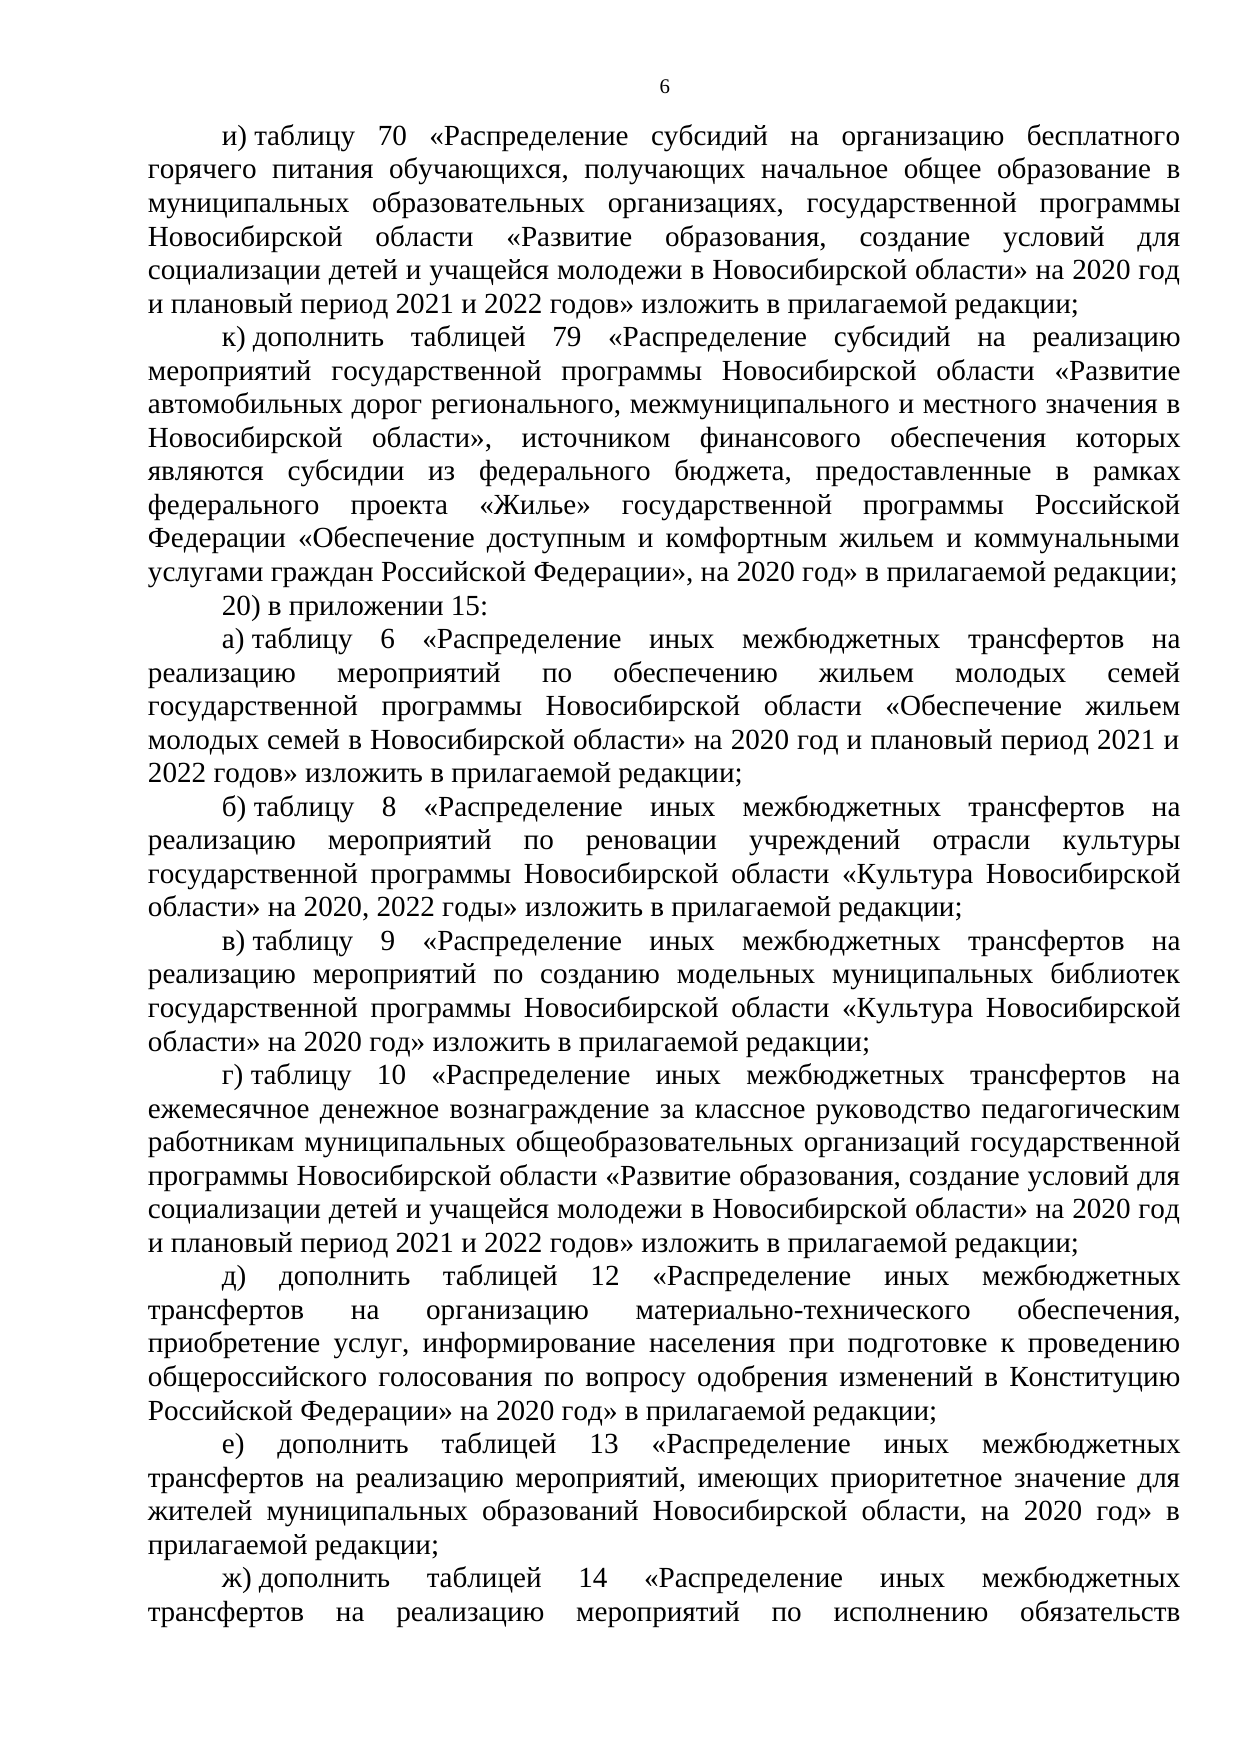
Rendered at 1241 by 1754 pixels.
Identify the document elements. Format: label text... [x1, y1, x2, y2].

text д) дополнить таблицей 12 «Распределение иных межбюджетных трансфертов на организацию материально-технического обеспечения, приобретение услуг, информирование населения при подготовке к проведению общероссийского голосования по вопросу одобрения изменений в Конституцию Российской Федерации» на 2020 год» в прилагаемой редакции; [148, 1258, 1181, 1426]
text г) таблицу 10 «Распределение иных межбюджетных трансфертов на ежемесячное денежное вознаграждение за классное руководство педагогическим работникам муниципальных общеобразовательных организаций государственной программы Новосибирской области «Развитие образования, создание условий для социализации детей и учащейся молодежи в Новосибирской области» на 2020 год и плановый период 2021 и 2022 годов» изложить в прилагаемой редакции; [148, 1057, 1181, 1258]
text и) таблицу 70 «Распределение субсидий на организацию бесплатного горячего питания обучающихся, получающих начальное общее образование в муниципальных образовательных организациях, государственной программы Новосибирской области «Развитие образования, создание условий для социализации детей и учащейся молодежи в Новосибирской области» на 2020 год и плановый период 2021 и 2022 годов» изложить в прилагаемой редакции; [148, 118, 1181, 319]
text 20) в приложении 15: [148, 588, 1181, 621]
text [148, 1560, 1181, 1627]
text а) таблицу 6 «Распределение иных межбюджетных трансфертов на реализацию мероприятий по обеспечению жильем молодых семей государственной программы Новосибирской области «Обеспечение жильем молодых семей в Новосибирской области» на 2020 год и плановый период 2021 и 2022 годов» изложить в прилагаемой редакции; [148, 621, 1181, 789]
text к) дополнить таблицей 79 «Распределение субсидий на реализацию мероприятий государственной программы Новосибирской области «Развитие автомобильных дорог регионального, межмуниципального и местного значения в Новосибирской области», источником финансового обеспечения которых являются субсидии из федерального бюджета, предоставленные в рамках федерального проекта «Жилье» государственной программы Российской Федерации «Обеспечение доступным и комфортным жильем и коммунальными услугами граждан Российской Федерации», на 2020 год» в прилагаемой редакции; [148, 319, 1181, 588]
text е) дополнить таблицей 13 «Распределение иных межбюджетных трансфертов на реализацию мероприятий, имеющих приоритетное значение для жителей муниципальных образований Новосибирской области, на 2020 год» в прилагаемой редакции; [148, 1426, 1181, 1560]
text в) таблицу 9 «Распределение иных межбюджетных трансфертов на реализацию мероприятий по созданию модельных муниципальных библиотек государственной программы Новосибирской области «Культура Новосибирской области» на 2020 год» изложить в прилагаемой редакции; [148, 923, 1181, 1057]
text б) таблицу 8 «Распределение иных межбюджетных трансфертов на реализацию мероприятий по реновации учреждений отрасли культуры государственной программы Новосибирской области «Культура Новосибирской области» на 2020, 2022 годы» изложить в прилагаемой редакции; [148, 789, 1181, 923]
